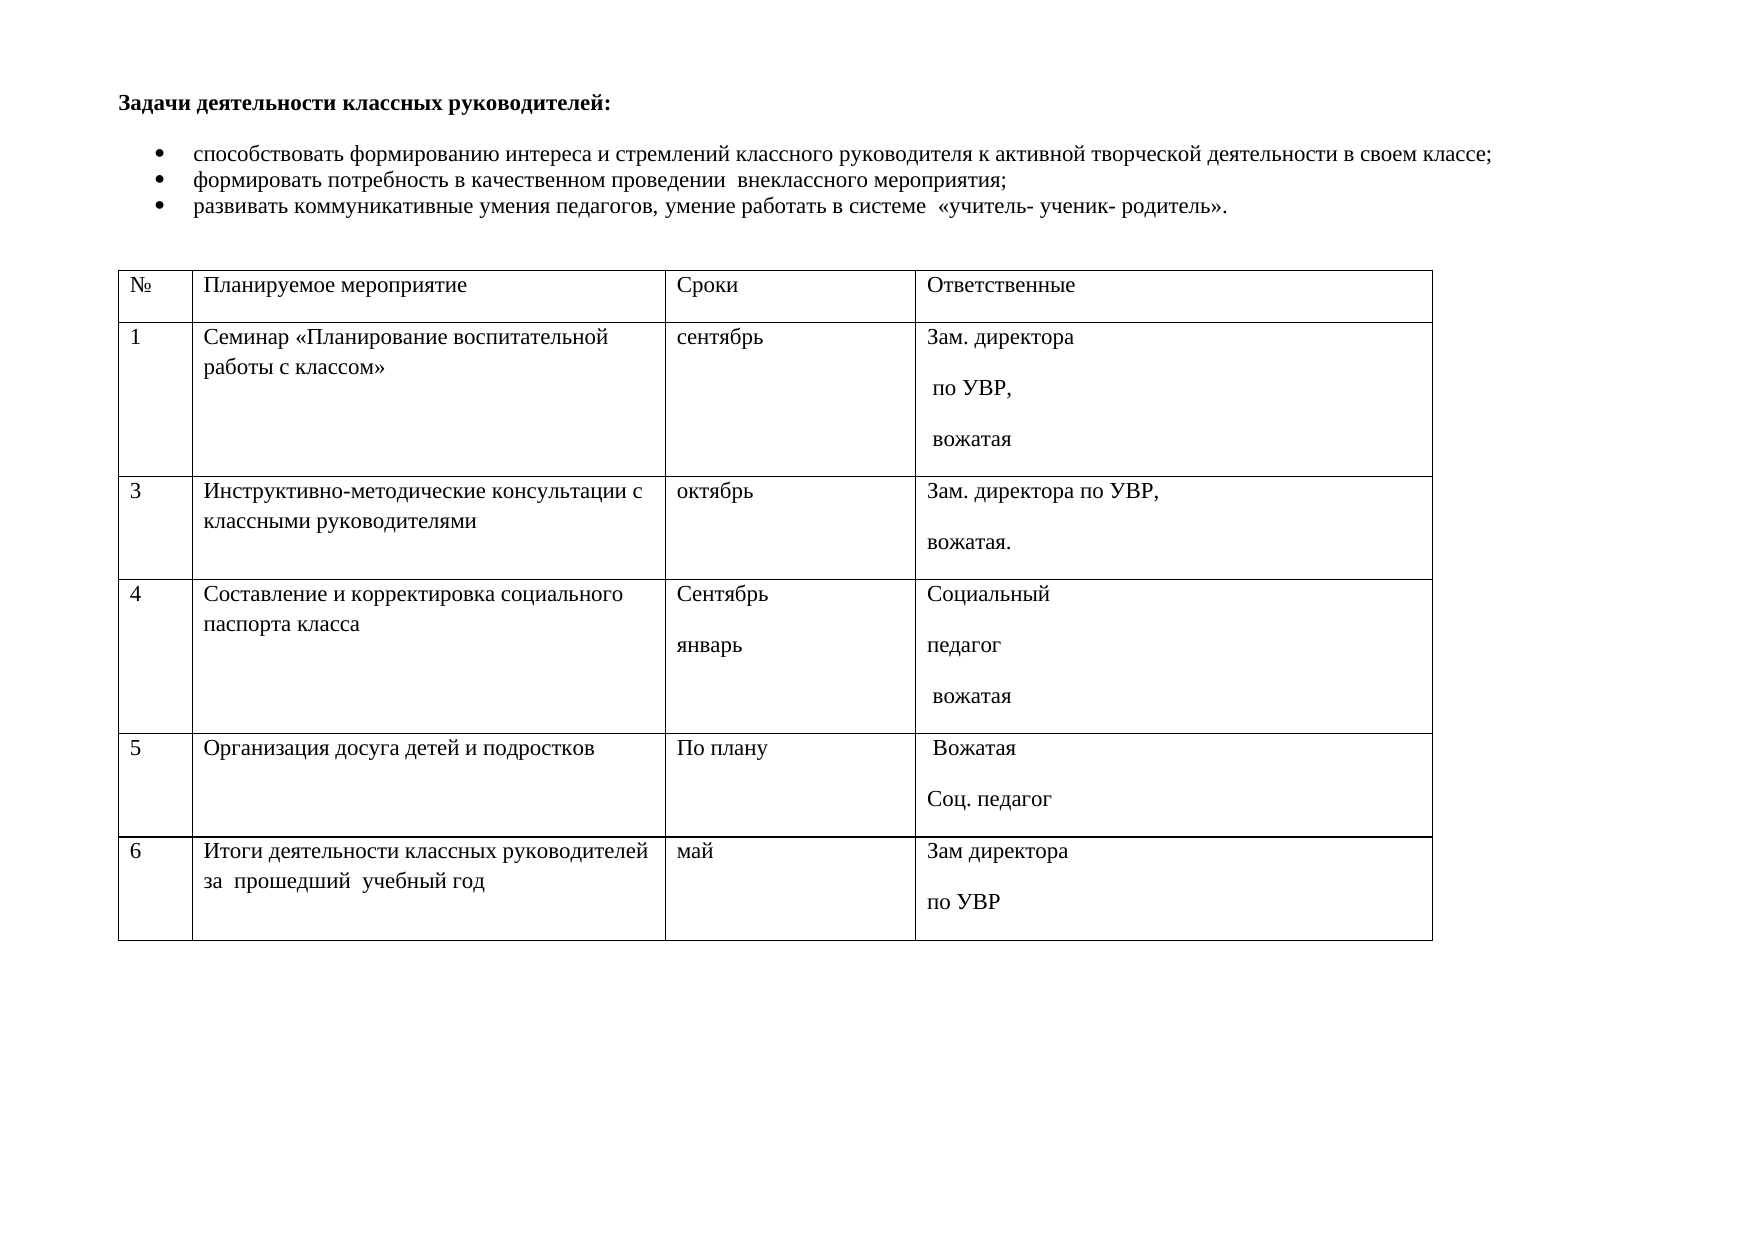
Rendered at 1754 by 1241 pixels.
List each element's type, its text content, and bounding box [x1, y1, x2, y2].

table_cell По плану [666, 734, 915, 836]
table_cell Инструктивно-методические консультации с классными руководителями [193, 477, 665, 579]
text Задачи деятельности классных руководителей: [118, 88, 1636, 115]
table_cell 4 [119, 580, 192, 733]
table_cell сентябрь [666, 323, 915, 476]
list формировать потребность в качественном проведении внеклассного мероприятия; [156, 166, 1636, 192]
list развивать коммуникативные умения педагогов, умение работать в системе «учитель- ученик- родитель». [156, 192, 1636, 219]
table_cell октябрь [666, 477, 915, 579]
table_cell Вожатая Соц. педагог [916, 734, 1432, 836]
table_cell Составление и корректировка социального паспорта класса [193, 580, 665, 733]
table_cell 1 [119, 323, 192, 476]
table_header № [119, 271, 192, 322]
table_header Планируемое мероприятие [193, 271, 665, 322]
table_header Ответственные [916, 271, 1432, 322]
table_cell Сентябрь январь [666, 580, 915, 733]
table_cell 6 [119, 838, 192, 939]
table_cell май [666, 838, 915, 939]
table_cell Зам директора по УВР [916, 838, 1432, 939]
table_cell Зам. директора по УВР, вожатая [916, 323, 1432, 476]
table_cell Семинар «Планирование воспитательной работы с классом» [193, 323, 665, 476]
table_cell Социальный педагог вожатая [916, 580, 1432, 733]
table_cell 3 [119, 477, 192, 579]
table_cell Итоги деятельности классных руководителей за прошедший учебный год [193, 838, 665, 939]
list способствовать формированию интереса и стремлений классного руководителя к активной творческой деятельности в своем классе; [156, 139, 1636, 166]
table_cell Организация досуга детей и подростков [193, 734, 665, 836]
table_header Сроки [666, 271, 915, 322]
table_cell Зам. директора по УВР, вожатая. [916, 477, 1432, 579]
table_cell 5 [119, 734, 192, 836]
